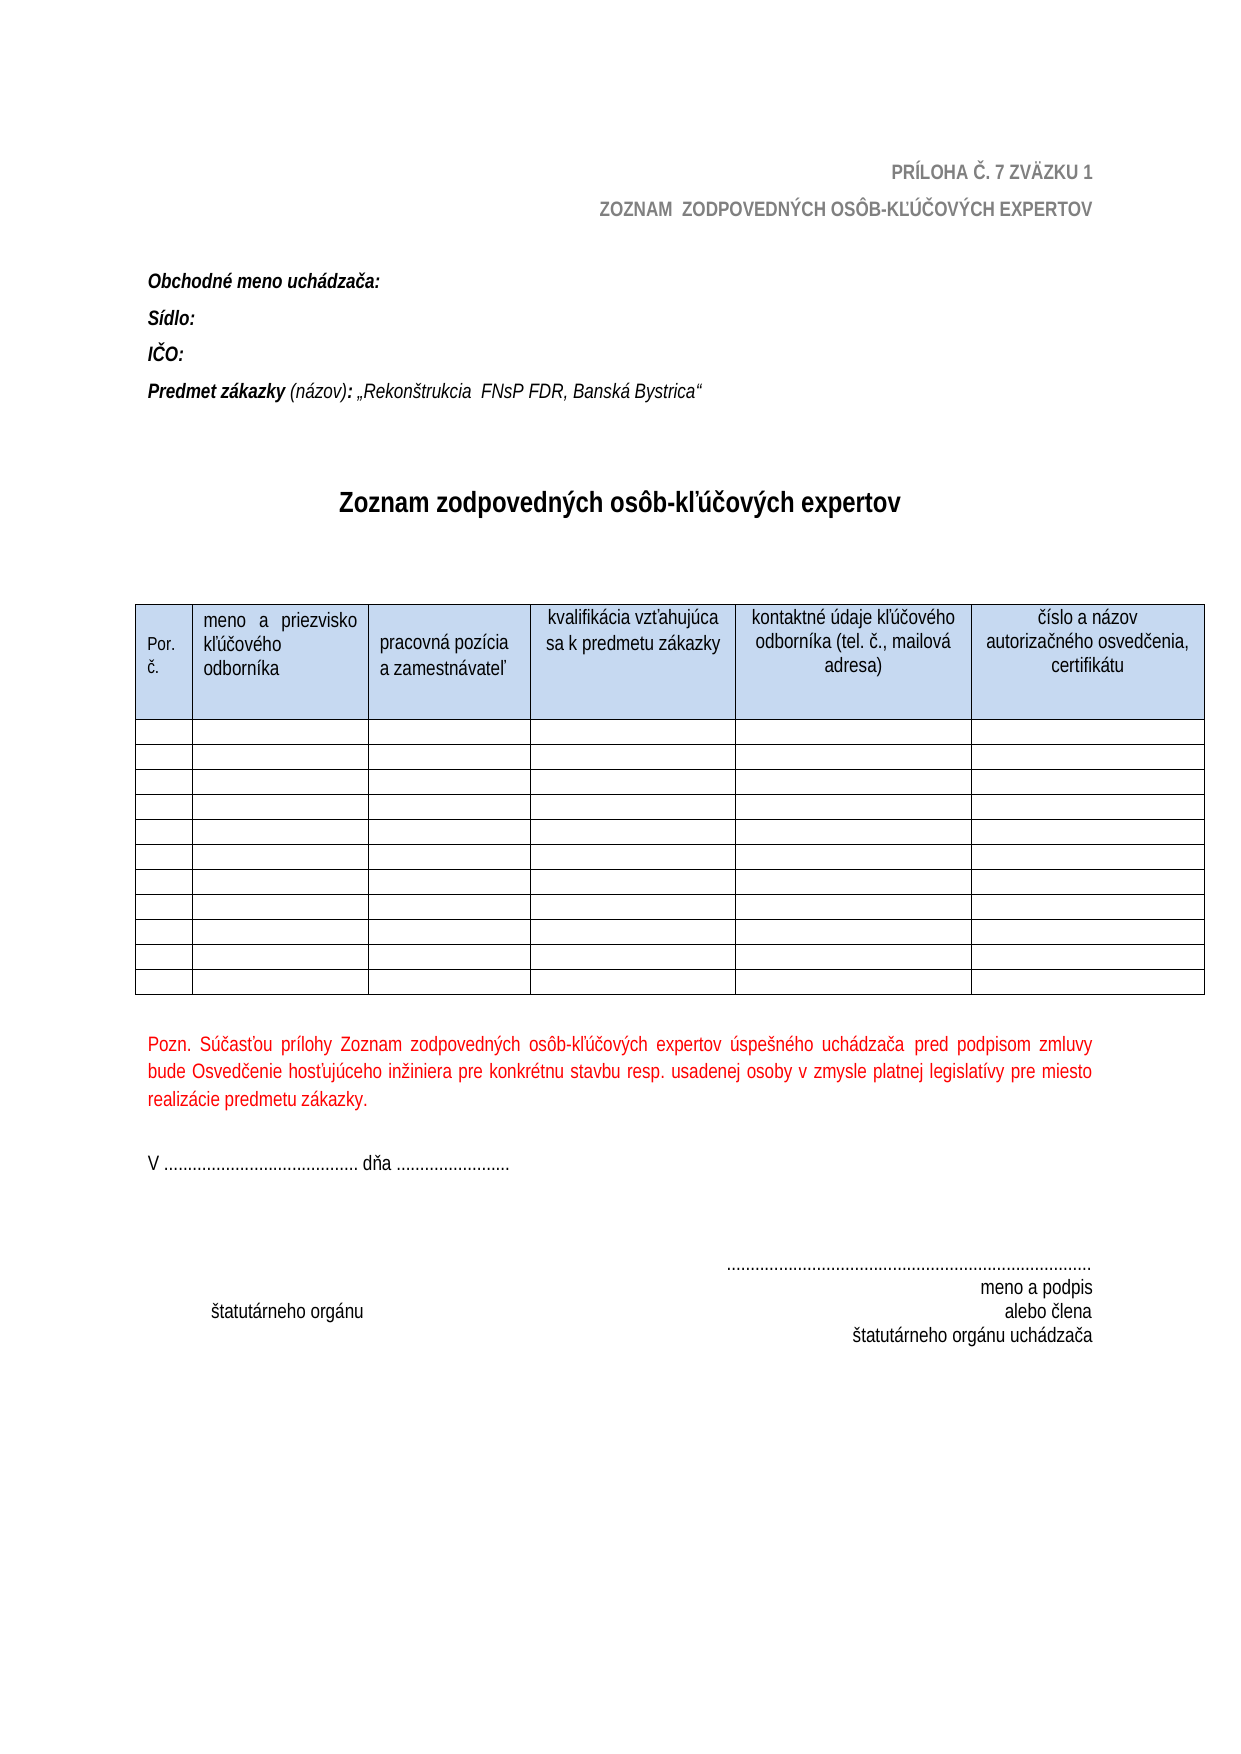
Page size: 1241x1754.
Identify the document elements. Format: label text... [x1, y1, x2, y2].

table_cell [531, 945, 735, 969]
table_cell [136, 820, 192, 844]
table_cell [136, 795, 192, 819]
table_cell [369, 845, 530, 869]
table_cell [369, 945, 530, 969]
table_cell [736, 920, 971, 944]
text Predmet zákazky (názov): „Rekonštrukcia FNsP FDR, Banská Bystrica“ [148, 379, 1093, 403]
table_header kvalifikácia vzťahujúca sa k predmetu zákazky [531, 605, 735, 719]
table_cell [531, 845, 735, 869]
text ............................................................................. [148, 1222, 1093, 1275]
table_cell [736, 770, 971, 794]
table_cell [369, 745, 530, 769]
table_cell [736, 895, 971, 919]
text V ......................................... dňa ........................ [148, 1151, 1093, 1174]
table_cell [531, 770, 735, 794]
table_cell [193, 820, 368, 844]
table_header kontaktné údaje kľúčového odborníka (tel. č., mailová adresa) [736, 605, 971, 719]
table_cell [193, 795, 368, 819]
table_cell [736, 945, 971, 969]
table_cell [531, 970, 735, 994]
table_cell [972, 895, 1204, 919]
table_cell [972, 870, 1204, 894]
text Obchodné meno uchádzača: [148, 269, 1093, 293]
table_cell [531, 920, 735, 944]
text PRÍLOHA Č. 7 zväzku 1 [148, 160, 1093, 184]
text Pozn. Súčasťou prílohy Zoznam zodpovedných osôb-kľúčových expertov úspešného uchádzača pred podpisom zmluvy bude Osvedčenie hosťujúceho inžiniera pre konkrétnu stavbu resp. usadenej osoby v zmysle platnej legislatívy pre miesto realizácie predmetu zákazky. [148, 1032, 1093, 1111]
table_cell [736, 745, 971, 769]
table_cell [369, 770, 530, 794]
table_cell [193, 870, 368, 894]
table_cell [972, 795, 1204, 819]
table_cell [193, 770, 368, 794]
table_cell [972, 945, 1204, 969]
table_cell [369, 970, 530, 994]
table_cell [136, 770, 192, 794]
table_cell [369, 920, 530, 944]
table_cell [972, 845, 1204, 869]
table_cell [369, 795, 530, 819]
table_header Por. č. [136, 605, 192, 719]
table_cell [972, 770, 1204, 794]
table_cell [972, 820, 1204, 844]
table_cell [531, 745, 735, 769]
table_cell [193, 970, 368, 994]
table_cell [136, 870, 192, 894]
table_cell [136, 945, 192, 969]
table_cell [369, 720, 530, 744]
table_cell [972, 970, 1204, 994]
table_cell [136, 920, 192, 944]
table_cell [972, 920, 1204, 944]
table_header pracovná pozícia a zamestnávateľ [369, 605, 530, 719]
table_cell [193, 720, 368, 744]
table_cell [531, 795, 735, 819]
table_cell [193, 895, 368, 919]
table_cell [736, 970, 971, 994]
table_cell [193, 920, 368, 944]
text zoznam zodpovedných osôb-kľúčových expertov [148, 197, 1093, 221]
table_cell [136, 745, 192, 769]
table_cell [193, 745, 368, 769]
table_cell [136, 970, 192, 994]
table_cell [369, 895, 530, 919]
table_cell [736, 720, 971, 744]
table_cell [193, 845, 368, 869]
table_cell [736, 870, 971, 894]
table_cell [531, 870, 735, 894]
table_cell [531, 895, 735, 919]
table_cell [736, 845, 971, 869]
table_cell [972, 720, 1204, 744]
table_cell [531, 720, 735, 744]
table_cell [972, 745, 1204, 769]
text Zoznam zodpovedných osôb-kľúčových expertov [148, 485, 1093, 519]
text IČO: [148, 342, 1093, 366]
table_cell [369, 820, 530, 844]
table_cell [136, 845, 192, 869]
table_cell [736, 820, 971, 844]
table_cell [531, 820, 735, 844]
table_header meno a priezvisko kľúčového odborníka [193, 605, 368, 719]
table_header číslo a názov autorizačného osvedčenia, certifikátu [972, 605, 1204, 719]
text meno a podpis štatutárneho orgánu alebo člena štatutárneho orgánu uchádzača [148, 1275, 1093, 1347]
table_cell [736, 795, 971, 819]
table_cell [136, 895, 192, 919]
table_cell [136, 720, 192, 744]
table_cell [193, 945, 368, 969]
text Sídlo: [148, 306, 1093, 330]
table_cell [369, 870, 530, 894]
